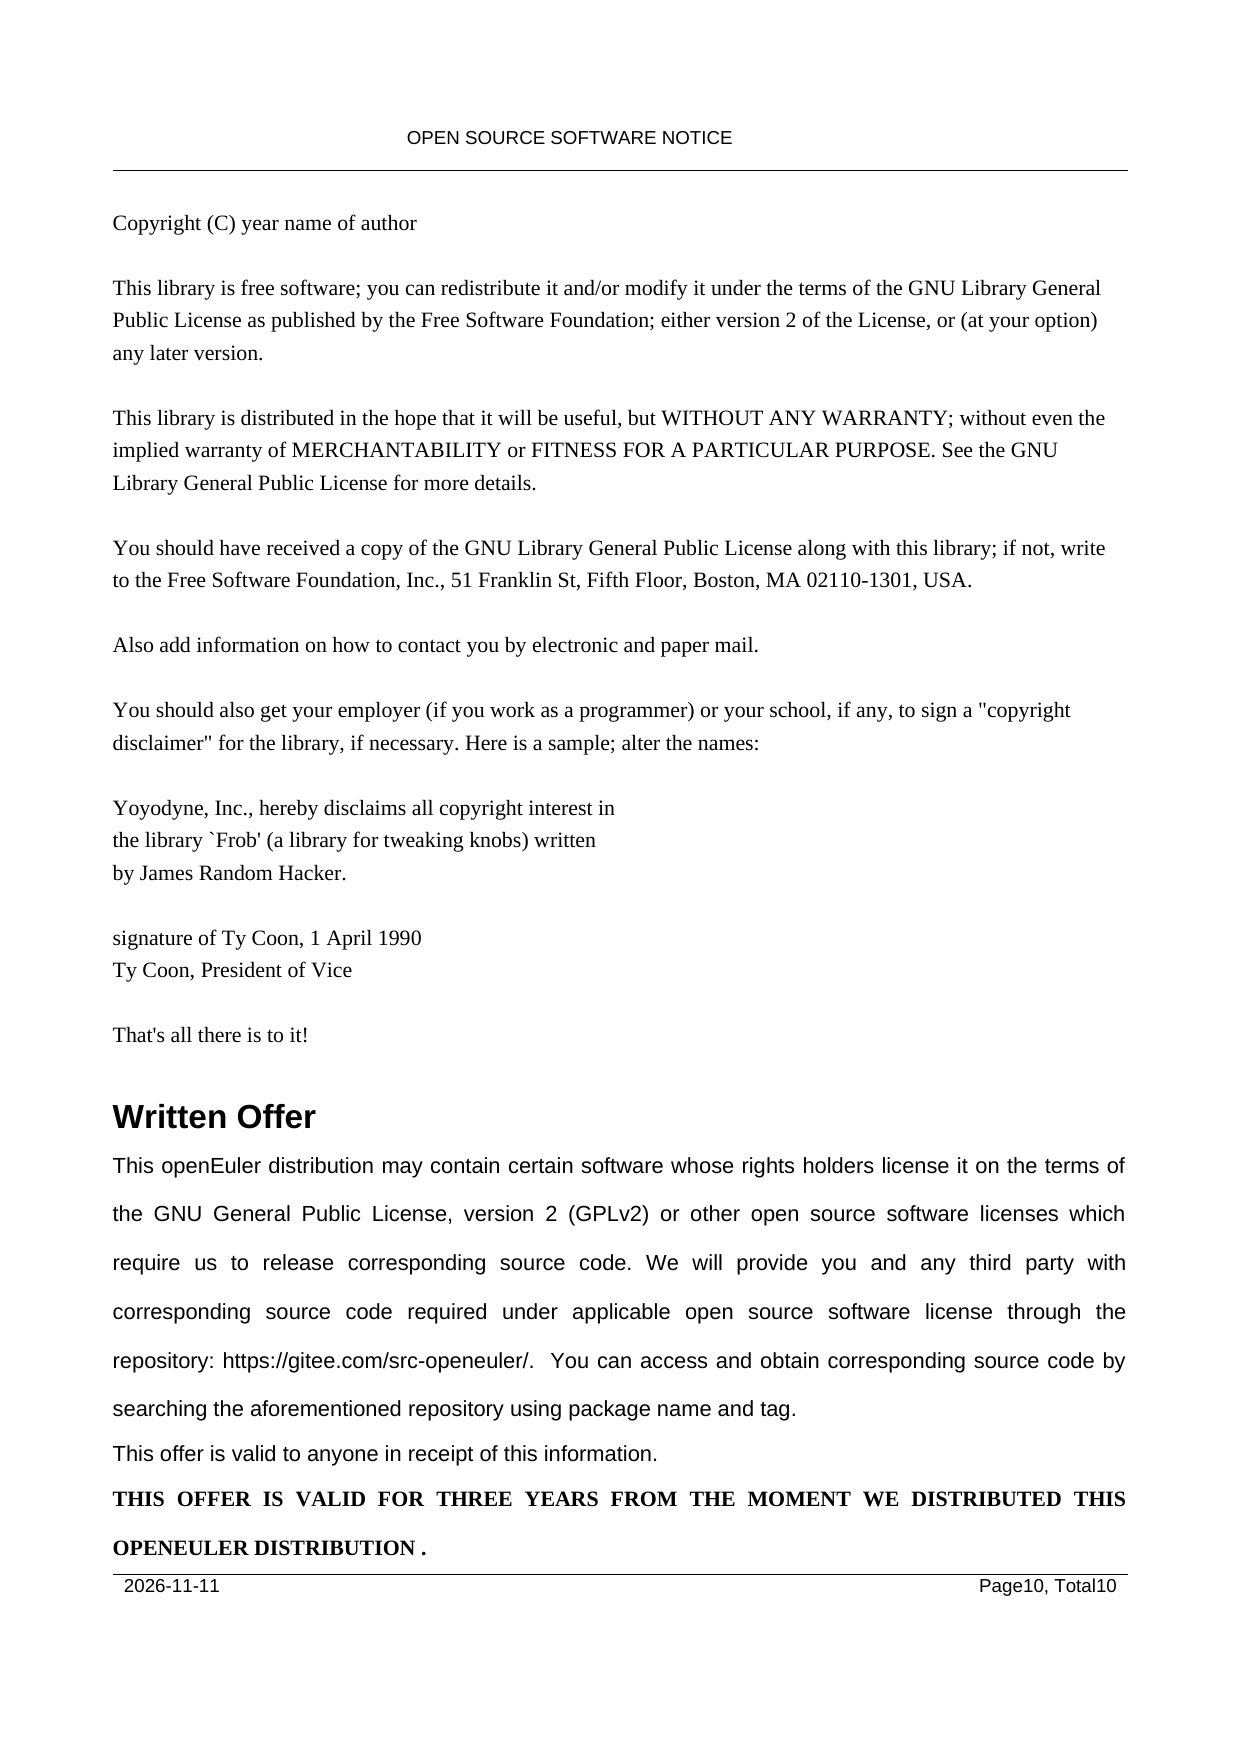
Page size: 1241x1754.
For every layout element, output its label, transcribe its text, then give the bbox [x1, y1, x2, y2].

text signature of Ty Coon, 1 April 1990 [112, 921, 1128, 954]
text Written Offer [112, 1084, 1128, 1149]
text That's all there is to it! [112, 1019, 1128, 1084]
text This library is free software; you can redistribute it and/or modify it under the terms of the GNU Library General Public License as published by the Free Software Foundation; either version 2 of the License, or (at your option) any later version. [112, 271, 1128, 369]
text the library `Frob' (a library for tweaking knobs) written [112, 824, 1128, 856]
text Copyright (C) year name of author [112, 206, 1128, 239]
text Ty Coon, President of Vice [112, 954, 1128, 986]
text THIS OFFER IS VALID FOR THREE YEARS FROM THE MOMENT WE DISTRIBUTED THIS OPENEULER DISTRIBUTION . [112, 1483, 1128, 1564]
text This offer is valid to anyone in receipt of this information. [112, 1438, 1128, 1470]
text Also add information on how to contact you by electronic and paper mail. [112, 629, 1128, 661]
text Yoyodyne, Inc., hereby disclaims all copyright interest in [112, 791, 1128, 824]
text This openEuler distribution may contain certain software whose rights holders license it on the terms of the GNU General Public License, version 2 (GPLv2) or other open source software licenses which require us to release corresponding source code. We will provide you and any third party with corresponding source code required under applicable open source software license through the repository: https://gitee.com/src-openeuler/. You can access and obtain corresponding source code by searching the aforementioned repository using package name and tag. [112, 1149, 1128, 1425]
text You should have received a copy of the GNU Library General Public License along with this library; if not, write to the Free Software Foundation, Inc., 51 Franklin St, Fifth Floor, Boston, MA 02110-1301, USA. [112, 531, 1128, 596]
text This library is distributed in the hope that it will be useful, but WITHOUT ANY WARRANTY; without even the implied warranty of MERCHANTABILITY or FITNESS FOR A PARTICULAR PURPOSE. See the GNU Library General Public License for more details. [112, 401, 1128, 499]
text You should also get your employer (if you work as a programmer) or your school, if any, to sign a "copyright disclaimer" for the library, if necessary. Here is a sample; alter the names: [112, 694, 1128, 759]
text by James Random Hacker. [112, 856, 1128, 889]
